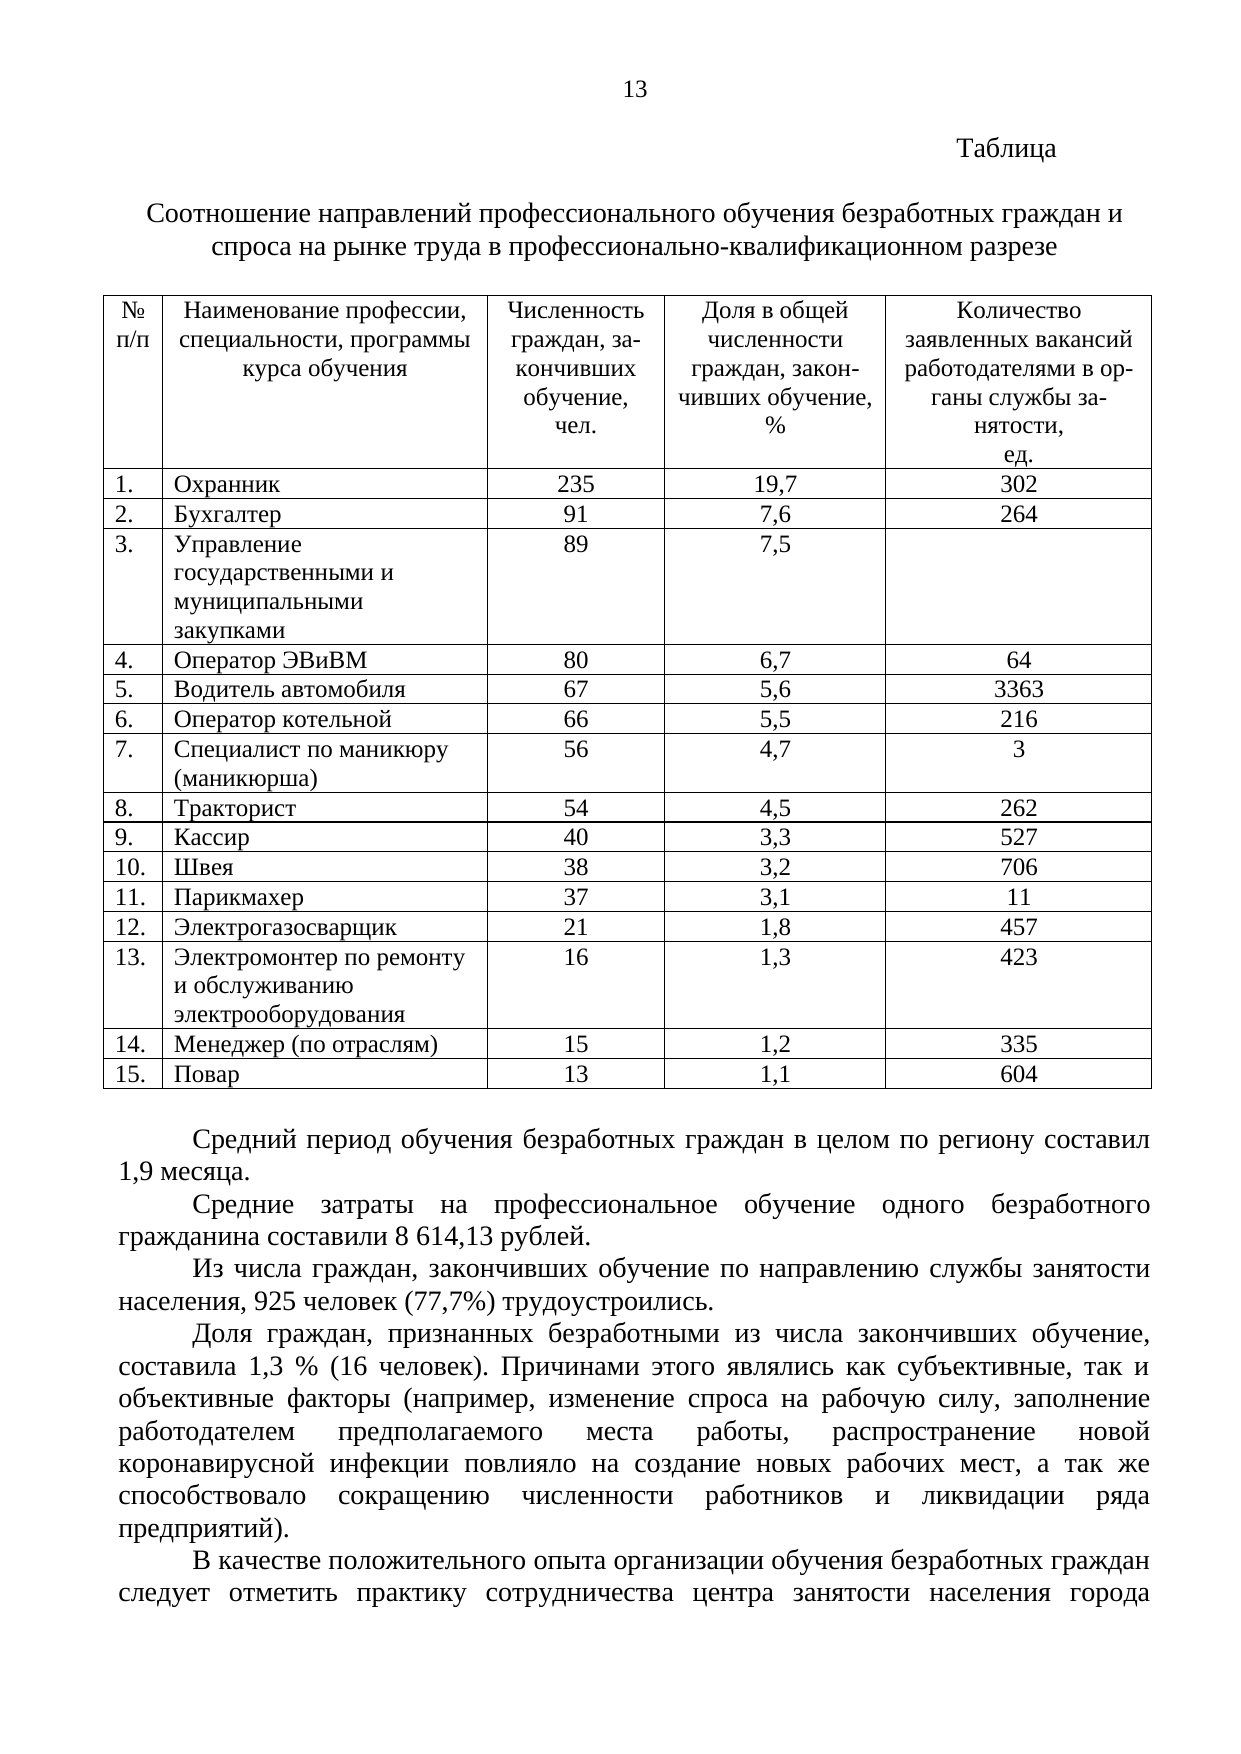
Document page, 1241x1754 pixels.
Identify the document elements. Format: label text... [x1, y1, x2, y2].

table_cell 7. [104, 734, 162, 792]
table_cell 15. [104, 1059, 162, 1087]
table_cell Электрогазосварщик [163, 912, 487, 941]
table_cell 67 [488, 675, 664, 703]
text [118, 1543, 1152, 1608]
table_cell 6. [104, 704, 162, 733]
table_cell Бухгалтер [163, 499, 487, 528]
table_cell 7,5 [665, 529, 885, 644]
table_cell 6,7 [665, 645, 885, 673]
table_cell 527 [886, 823, 1151, 851]
table_cell 1,3 [665, 942, 885, 1028]
text Доля граждан, признанных безработными из числа закончивших обучение, составила 1,3 % (16 человек). Причинами этого являлись как субъективные, так и объективные факторы (например, изменение спроса на рабочую силу, заполнение работодателем предполагаемого места работы, распространение новой коронавирусной инфекции повлияло на создание новых рабочих мест, а так же способствовало сокращению численности работников и ликвидации ряда предприятий). [118, 1316, 1152, 1543]
table_cell 423 [886, 942, 1151, 1028]
table_cell 91 [488, 499, 664, 528]
table_cell 4. [104, 645, 162, 673]
table_cell 37 [488, 882, 664, 911]
table_header Количество заявленных вакансий работодателями в органы службы занятости, ед. [886, 296, 1151, 468]
table_cell 706 [886, 852, 1151, 881]
table_cell Оператор ЭВиВМ [163, 645, 487, 673]
table_cell 11. [104, 882, 162, 911]
table_cell 7,6 [665, 499, 885, 528]
table_cell 1. [104, 469, 162, 498]
text Соотношение направлений профессионального обучения безработных граждан и спроса на рынке труда в профессионально-квалификационном разрезе [118, 196, 1152, 261]
table_cell 5. [104, 675, 162, 703]
text Из числа граждан, закончивших обучение по направлению службы занятости населения, 925 человек (77,7%) трудоустроились. [118, 1252, 1152, 1316]
table_header №п/п [104, 296, 162, 468]
text Таблица [118, 131, 1152, 164]
table_cell 3. [104, 529, 162, 644]
table_cell 5,6 [665, 675, 885, 703]
table_cell Охранник [163, 469, 487, 498]
table_header Численность граждан, закончивших обучение, чел. [488, 296, 664, 468]
table_header Наименование профессии, специальности, программы курса обучения [163, 296, 487, 468]
table_cell 4,5 [665, 793, 885, 821]
table_cell 38 [488, 852, 664, 881]
table_cell 13. [104, 942, 162, 1028]
table_cell 1,2 [665, 1029, 885, 1058]
table_cell 15 [488, 1029, 664, 1058]
text Средний период обучения безработных граждан в целом по региону составил 1,9 месяца. [118, 1122, 1152, 1187]
table_cell Электромонтер по ремонту и обслуживанию электрооборудования [163, 942, 487, 1028]
text Средние затраты на профессиональное обучение одного безработного гражданина составили 8 614,13 рублей. [118, 1187, 1152, 1252]
table_cell 4,7 [665, 734, 885, 792]
table_cell 12. [104, 912, 162, 941]
table_cell 235 [488, 469, 664, 498]
table_cell 3 [886, 734, 1151, 792]
table_cell 335 [886, 1029, 1151, 1058]
table_cell Водитель автомобиля [163, 675, 487, 703]
table_cell 40 [488, 823, 664, 851]
table_cell 11 [886, 882, 1151, 911]
table_cell [886, 529, 1151, 644]
table_cell 89 [488, 529, 664, 644]
table_cell 9. [104, 823, 162, 851]
table_cell 80 [488, 645, 664, 673]
table_cell 16 [488, 942, 664, 1028]
table_cell 216 [886, 704, 1151, 733]
table_cell 56 [488, 734, 664, 792]
table_cell 3,3 [665, 823, 885, 851]
table_cell 5,5 [665, 704, 885, 733]
table_cell 10. [104, 852, 162, 881]
table_cell Специалист по маникюру (маникюрша) [163, 734, 487, 792]
table_cell 8. [104, 793, 162, 821]
table_cell 3363 [886, 675, 1151, 703]
table_cell 264 [886, 499, 1151, 528]
table_cell Менеджер (по отраслям) [163, 1029, 487, 1058]
table_cell 54 [488, 793, 664, 821]
table_header Доля в общей численности граждан, закончивших обучение, % [665, 296, 885, 468]
table_cell 19,7 [665, 469, 885, 498]
table_cell Оператор котельной [163, 704, 487, 733]
table_cell 302 [886, 469, 1151, 498]
table_cell Управление государственными и муниципальными закупками [163, 529, 487, 644]
table_cell 66 [488, 704, 664, 733]
table_cell 3,1 [665, 882, 885, 911]
table_cell 457 [886, 912, 1151, 941]
table_cell 13 [488, 1059, 664, 1087]
table_cell Повар [163, 1059, 487, 1087]
table_cell 3,2 [665, 852, 885, 881]
table_cell 1,8 [665, 912, 885, 941]
table_cell Швея [163, 852, 487, 881]
table_cell 14. [104, 1029, 162, 1058]
table_cell Кассир [163, 823, 487, 851]
table_cell Тракторист [163, 793, 487, 821]
table_cell 262 [886, 793, 1151, 821]
table_cell 21 [488, 912, 664, 941]
table_cell 64 [886, 645, 1151, 673]
table_cell 604 [886, 1059, 1151, 1087]
table_cell Парикмахер [163, 882, 487, 911]
table_cell 2. [104, 499, 162, 528]
table_cell 1,1 [665, 1059, 885, 1087]
